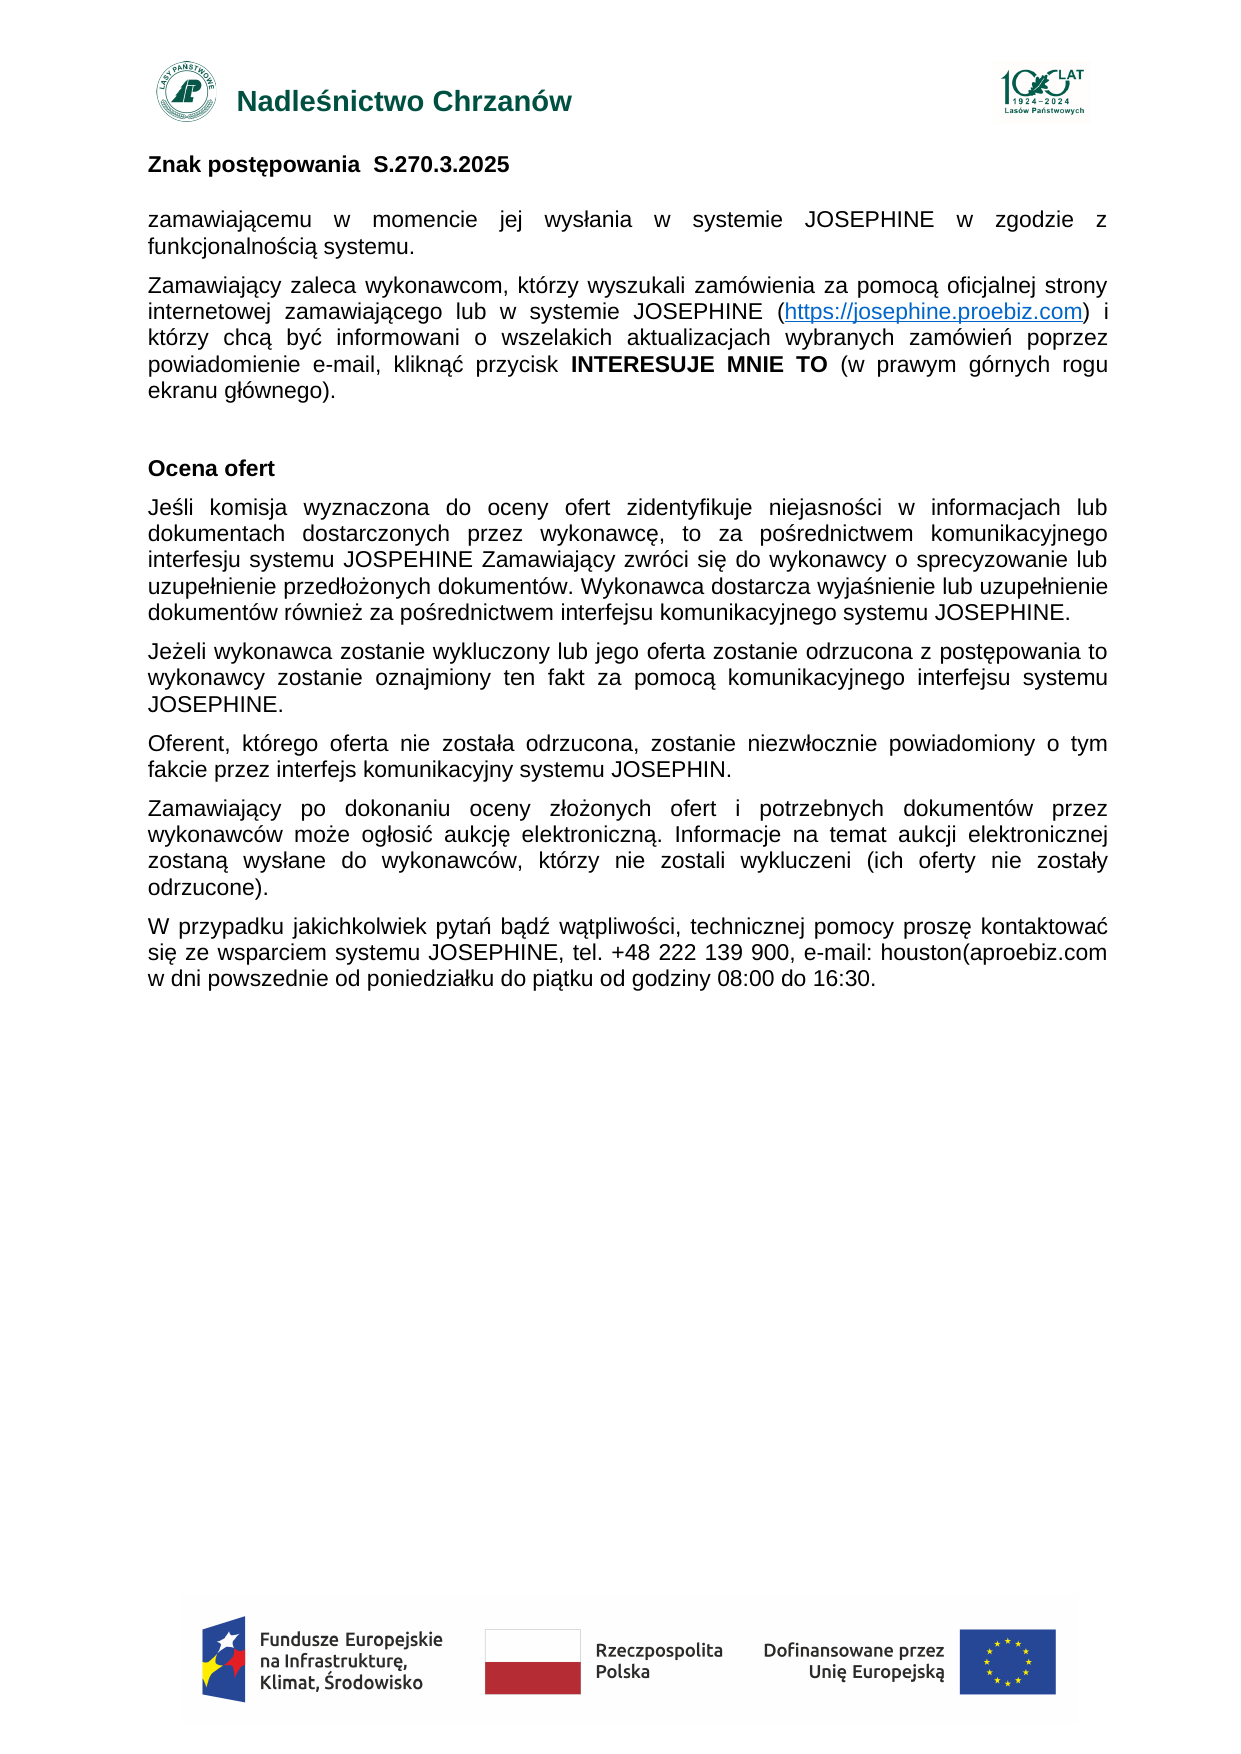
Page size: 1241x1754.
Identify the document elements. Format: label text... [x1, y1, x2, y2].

text W przypadku jakichkolwiek pytań bądź wątpliwości, technicznej pomocy proszę kontaktować się ze wsparciem systemu JOSEPHINE, tel. +48 222 139 900, e-mail: houston(aproebiz.com w dni powszednie od poniedziałku do piątku od godziny 08:00 do 16:30. [148, 913, 1109, 992]
text Jeżeli wykonawca zostanie wykluczony lub jego oferta zostanie odrzucona z postępowania to wykonawcy zostanie oznajmiony ten fakt za pomocą komunikacyjnego interfejsu systemu JOSEPHINE. [148, 638, 1109, 717]
text Jeśli komisja wyznaczona do oceny ofert zidentyfikuje niejasności w informacjach lub dokumentach dostarczonych przez wykonawcę, to za pośrednictwem komunikacyjnego interfesju systemu JOSPEHINE Zamawiający zwróci się do wykonawcy o sprecyzowanie lub uzupełnienie przedłożonych dokumentów. Wykonawca dostarcza wyjaśnienie lub uzupełnienie dokumentów również za pośrednictwem interfejsu komunikacyjnego systemu JOSEPHINE. [148, 494, 1109, 625]
text Ocena ofert [148, 455, 1111, 481]
text Zamawiający zaleca wykonawcom, którzy wyszukali zamówienia za pomocą oficjalnej strony internetowej zamawiającego lub w systemie JOSEPHINE (https://josephine.proebiz.com) i którzy chcą być informowani o wszelakich aktualizacjach wybranych zamówień poprzez powiadomienie e-mail, kliknąć przycisk INTERESUJE MNIE TO (w prawym górnych rogu ekranu głównego). [148, 272, 1109, 403]
picture [181, 1594, 1078, 1724]
text Zamawiający po dokonaniu oceny złożonych ofert i potrzebnych dokumentów przez wykonawców może ogłosić aukcję elektroniczną. Informacje na temat aukcji elektronicznej zostaną wysłane do wykonawców, którzy nie zostali wykluczeni (ich oferty nie zostały odrzucone). [148, 795, 1109, 900]
picture [992, 61, 1092, 123]
text Oferent, którego oferta nie została odrzucona, zostanie niezwłocznie powiadomiony o tym fakcie przez interfejs komunikacyjny systemu JOSEPHIN. [148, 729, 1109, 782]
